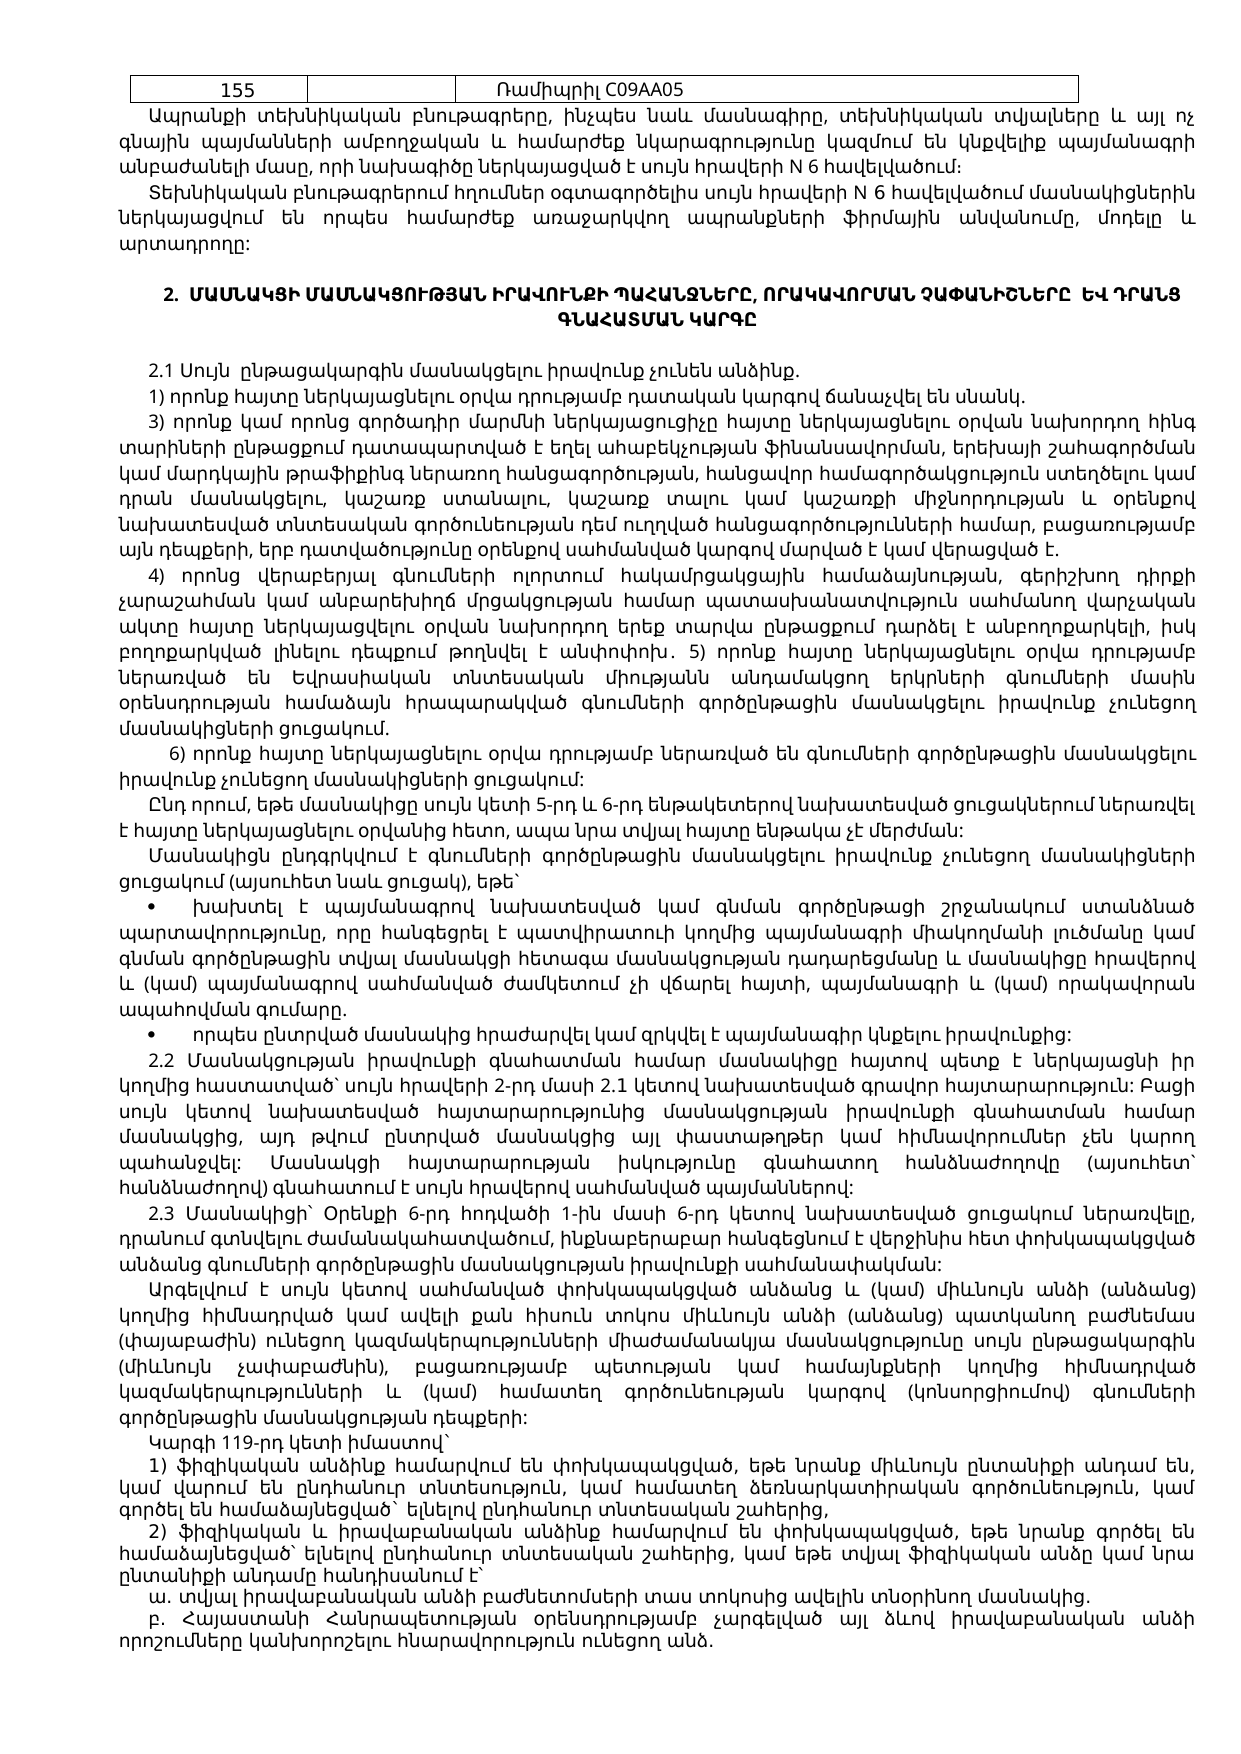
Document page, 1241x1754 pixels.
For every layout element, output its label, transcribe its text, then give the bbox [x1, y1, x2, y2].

text Տեխնիկական բնութագրերում հղումներ օգտագործելիս սույն հրավերի N 6 հավելվածում մասնակիցներին ներկայացվում են որպես համարժեք առաջարկվող ապրանքների ֆիրմային անվանումը, մոդելը և արտադրողը: [118, 179, 1196, 256]
text բ. Հայաստանի Հանրապետության օրենսդրությամբ չարգելված այլ ձևով իրավաբանական անձի որոշումները կանխորոշելու հնարավորություն ունեցող անձ. [118, 1608, 1196, 1652]
text 6) որոնք հայտը ներկայացնելու օրվա դրությամբ ներառված են գնումների գործընթացին մասնակցելու իրավունք չունեցող մասնակիցների ցուցակում: [118, 741, 1196, 792]
text 1) որոնք հայտը ներկայացնելու օրվա դրությամբ դատական կարգով ճանաչվել են սնանկ. [118, 383, 1196, 409]
text 3) որոնք կամ որոնց գործադիր մարմնի ներկայացուցիչը հայտը ներկայացնելու օրվան նախորդող հինգ տարիների ընթացքում դատապարտված է եղել ահաբեկչության ֆինանսավորման, երեխայի շահագործման կամ մարդկային թրաֆիքինգ ներառող հանցագործության, հանցավոր համագործակցություն ստեղծելու կամ դրան մասնակցելու, կաշառք ստանալու, կաշառք տալու կամ կաշառքի միջնորդության և օրենքով նախատեսված տնտեսական գործունեության դեմ ուղղված հանցագործությունների համար, բացառությամբ այն դեպքերի, երբ դատվածությունը օրենքով սահմանված կարգով մարված է կամ վերացված է. [118, 409, 1196, 562]
text 2.3 Մասնակիցի՝ Օրենքի 6-րդ հոդվածի 1-ին մասի 6-րդ կետով նախատեսված ցուցակում ներառվելը, դրանում գտնվելու ժամանակահատվածում, ինքնաբերաբար հանգեցնում է վերջինիս հետ փոխկապակցված անձանց գնումների գործընթացին մասնակցության իրավունքի սահմանափակման: [118, 1200, 1196, 1277]
list որպես ընտրված մասնակից հրաժարվել կամ զրկվել է պայմանագիր կնքելու իրավունքից: [118, 1021, 1196, 1047]
table_cell 155 [131, 76, 307, 102]
text 1) ֆիզիկական անձինք համարվում են փոխկապակցված, եթե նրանք միևնույն ընտանիքի անդամ են, կամ վարում են ընդհանուր տնտեսություն, կամ համատեղ ձեռնարկատիրական գործունեություն, կամ գործել են համաձայնեցված` ելնելով ընդհանուր տնտեսական շահերից, [118, 1455, 1196, 1521]
text Կարգի 119-րդ կետի իմաստով` [118, 1430, 1196, 1455]
text Արգելվում է սույն կետով սահմանված փոխկապակցված անձանց և (կամ) միևնույն անձի (անձանց) կողմից հիմնադրված կամ ավելի քան հիսուն տոկոս միևնույն անձի (անձանց) պատկանող բաժնեմաս (փայաբաժին) ունեցող կազմակերպությունների միաժամանակյա մասնակցությունը սույն ընթացակարգին (միևնույն չափաբաժնին), բացառությամբ պետության կամ համայնքների կողմից հիմնադրված կազմակերպությունների և (կամ) համատեղ գործունեության կարգով (կոնսորցիումով) գնումների գործընթացին մասնակցության դեպքերի: [118, 1277, 1196, 1430]
text Մասնակիցն ընդգրկվում է գնումների գործընթացին մասնակցելու իրավունք չունեցող մասնակիցների ցուցակում (այսուհետ նաև ցուցակ), եթե` [118, 843, 1196, 894]
text 2.2 Մասնակցության իրավունքի գնահատման համար մասնակիցը հայտով պետք է ներկայացնի իր կողմից հաստատված` սույն հրավերի 2-րդ մասի 2.1 կետով նախատեսված գրավոր հայտարարություն: Բացի սույն կետով նախատեսված հայտարարությունից մասնակցության իրավունքի գնահատման համար մասնակցից, այդ թվում ընտրված մասնակցից այլ փաստաթղթեր կամ հիմնավորումներ չեն կարող պահանջվել: Մասնակցի հայտարարության իսկությունը գնահատող հանձնաժողովը (այսուհետ` հանձնաժողով) գնահատում է սույն հրավերով սահմանված պայմաններով: [118, 1047, 1196, 1200]
text ա. տվյալ իրավաբանական անձի բաժնետոմսերի տաս տոկոսից ավելին տնօրինող մասնակից. [118, 1586, 1196, 1608]
list խախտել է պայմանագրով նախատեսված կամ գնման գործընթացի շրջանակում ստանձնած պարտավորությունը, որը հանգեցրել է պատվիրատուի կողմից պայմանագրի միակողմանի լուծմանը կամ գնման գործընթացին տվյալ մասնակցի հետագա մասնակցության դադարեցմանը և մասնակիցը հրավերով և (կամ) պայմանագրով սահմանված ժամկետում չի վճարել հայտի, պայմանագրի և (կամ) որակավորան ապահովման գումարը. [118, 894, 1196, 1021]
text 2.1 Սույն ընթացակարգին մասնակցելու իրավունք չունեն անձինք. [118, 358, 1196, 383]
table_cell [308, 76, 455, 102]
table_cell Ռամիպրիլ C09AA05 [456, 76, 1078, 102]
text 2. ՄԱՍՆԱԿՑԻ ՄԱՍՆԱԿՑՈՒԹՅԱՆ ԻՐԱՎՈՒՆՔԻ ՊԱՀԱՆՋՆԵՐԸ, ՈՐԱԿԱՎՈՐՄԱՆ ՉԱՓԱՆԻՇՆԵՐԸ ԵՎ ԴՐԱՆՑ ԳՆԱՀԱՏՄԱՆ ԿԱՐԳԸ [118, 281, 1196, 332]
text Ընդ որում, եթե մասնակիցը սույն կետի 5-րդ և 6-րդ ենթակետերով նախատեսված ցուցակներում ներառվել է հայտը ներկայացնելու օրվանից հետո, ապա նրա տվյալ հայտը ենթակա չէ մերժման: [118, 792, 1196, 843]
text Ապրանքի տեխնիկական բնութագրերը, ինչպես նաև մասնագիրը, տեխնիկական տվյալները և այլ ոչ գնային պայմանների ամբողջական և համարժեք նկարագրությունը կազմում են կնքվելիք պայմանագրի անբաժանելի մասը, որի նախագիծը ներկայացված է սույն հրավերի N 6 հավելվածում։ [118, 103, 1196, 179]
text 2) ֆիզիկական և իրավաբանական անձինք համարվում են փոխկապակցված, եթե նրանք գործել են համաձայնեցված՝ ելնելով ընդհանուր տնտեսական շահերից, կամ եթե տվյալ ֆիզիկական անձը կամ նրա ընտանիքի անդամը հանդիսանում է՝ [118, 1521, 1196, 1586]
text 4) որոնց վերաբերյալ գնումների ոլորտում հակամրցակցային համաձայնության, գերիշխող դիրքի չարաշահման կամ անբարեխիղճ մրցակցության համար պատասխանատվություն սահմանող վարչական ակտը հայտը ներկայացվելու օրվան նախորդող երեք տարվա ընթացքում դարձել է անբողոքարկելի, իսկ բողոքարկված լինելու դեպքում թողնվել է անփոփոխ․ 5) որոնք հայտը ներկայացնելու օրվա դրությամբ ներառված են Եվրասիական տնտեսական միությանն անդամակցող երկրների գնումների մասին օրենսդրության համաձայն հրապարակված գնումների գործընթացին մասնակցելու իրավունք չունեցող մասնակիցների ցուցակում. [118, 562, 1196, 741]
